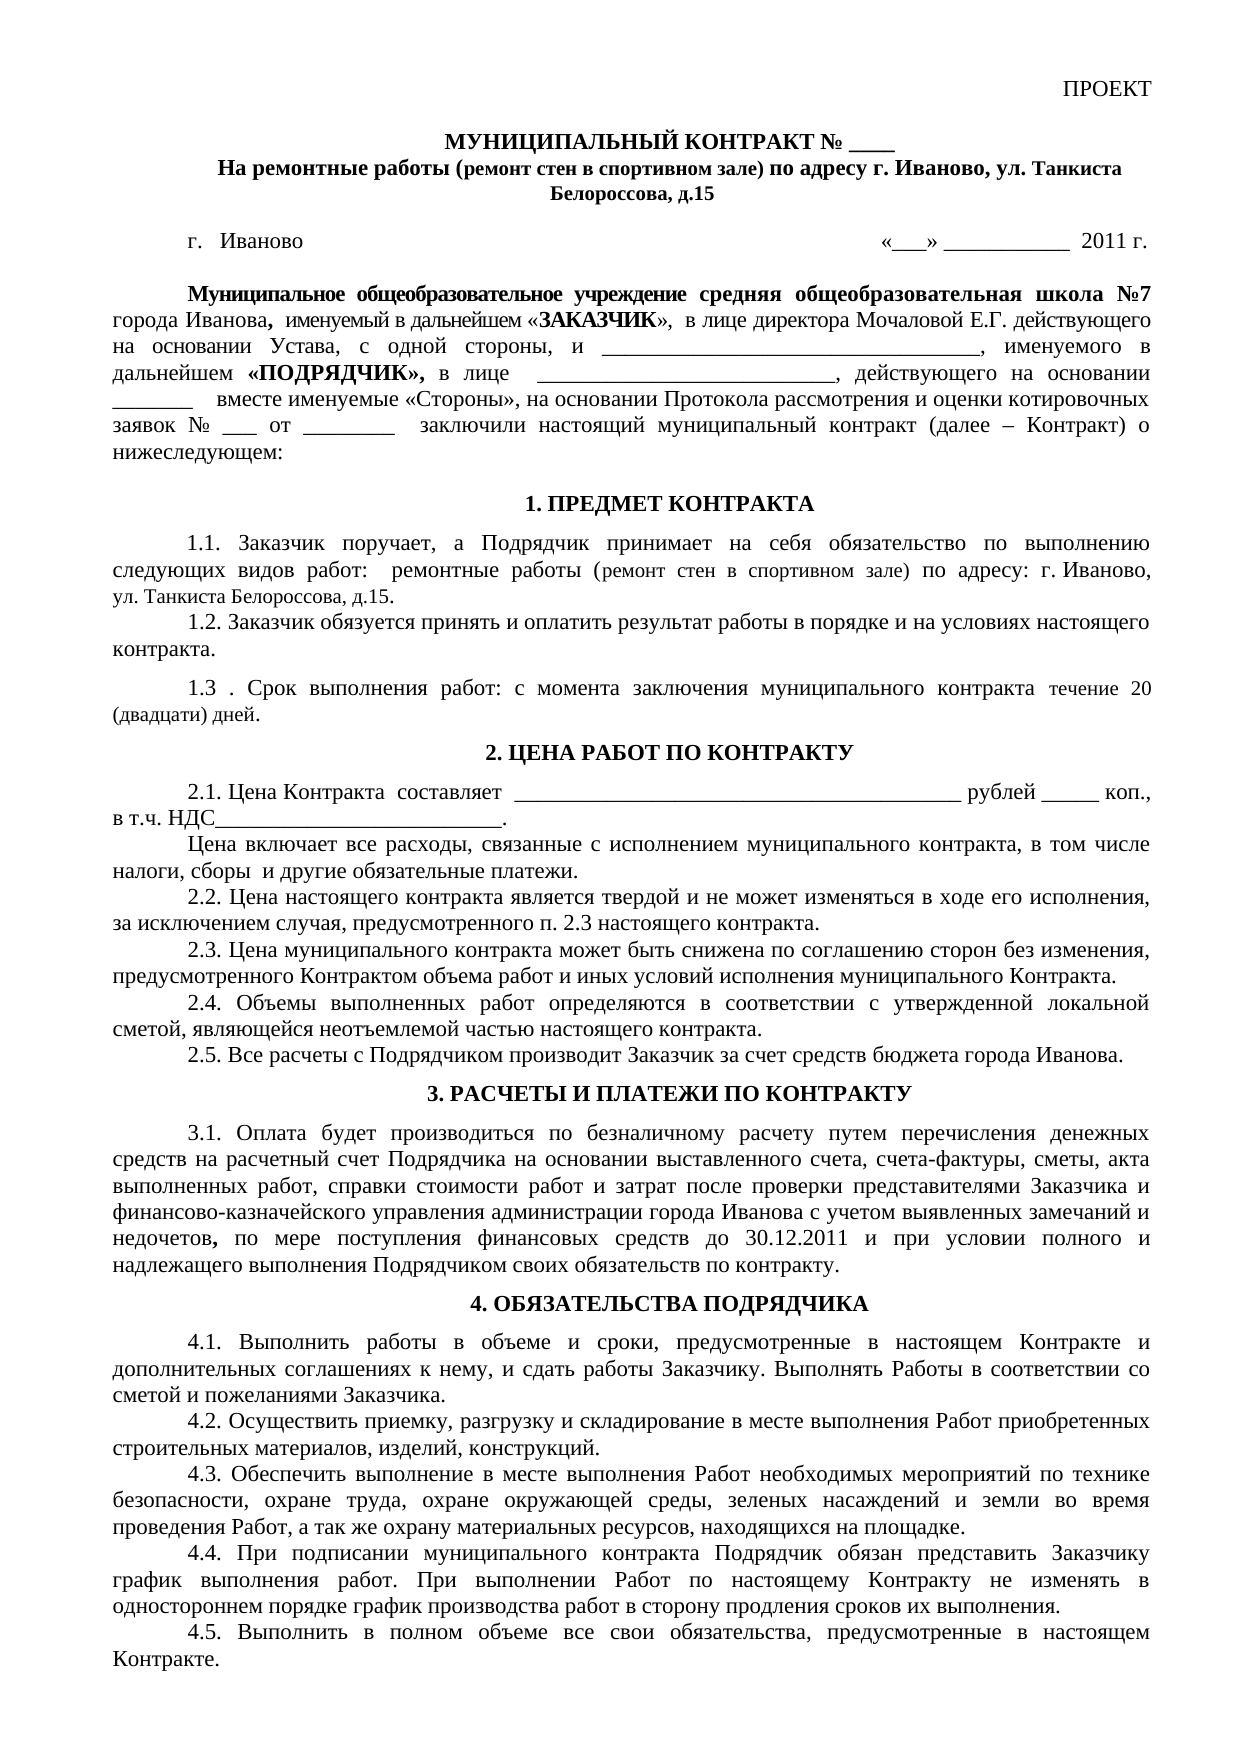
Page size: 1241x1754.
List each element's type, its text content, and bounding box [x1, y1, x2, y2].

text 3. РАСЧЕТЫ И ПЛАТЕЖИ ПО КОНТРАКТУ [112, 1080, 1152, 1106]
text 2.2. Цена настоящего контракта является твердой и не может изменяться в ходе его исполнения, за исключением случая, предусмотренного п. 2.3 настоящего контракта. [112, 883, 1152, 936]
text 4.5. Выполнить в полном объеме все свои обязательства, предусмотренные в настоящем Контракте. [112, 1618, 1152, 1671]
text 1. ПРЕДМЕТ КОНТРАКТА [112, 491, 1152, 517]
text Муниципальное общеобразовательное учреждение средняя общеобразовательная школа №7 города Иванова, именуемый в дальнейшем «ЗАКАЗЧИК», в лице директора Мочаловой Е.Г. действующего на основании Устава, с одной стороны, и _________________________________, именуемого в дальнейшем «ПОДРЯДЧИК», в лице __________________________, действующего на основании _______ вместе именуемые «Стороны», на основании Протокола рассмотрения и оценки котировочных заявок № ___ от ________ заключили настоящий муниципальный контракт (далее – Контракт) о нижеследующем: [112, 280, 1152, 464]
text г. Иваново «___» ___________ 2011 г. [112, 227, 1152, 253]
text 4.2. Осуществить приемку, разгрузку и складирование в месте выполнения Работ приобретенных строительных материалов, изделий, конструкций. [112, 1407, 1152, 1460]
text 2.5. Все расчеты с Подрядчиком производит Заказчик за счет средств бюджета города Иванова. [112, 1041, 1152, 1068]
text 1.2. Заказчик обязуется принять и оплатить результат работы в порядке и на условиях настоящего контракта. [112, 608, 1152, 661]
text 2.4. Объемы выполненных работ определяются в соответствии с утвержденной локальной сметой, являющейся неотъемлемой частью настоящего контракта. [112, 988, 1152, 1041]
text 1.3 . Срок выполнения работ: с момента заключения муниципального контракта течение 20 (двадцати) дней. [112, 674, 1152, 726]
text МУНИЦИПАЛЬНЫЙ КОНТРАКТ № ____ [112, 128, 1152, 154]
text ПРОЕКТ [112, 75, 1152, 101]
text На ремонтные работы (ремонт стен в спортивном зале) по адресу г. Иваново, ул. Танкиста Белороссова, д.15 [112, 154, 1152, 204]
text 4.4. При подписании муниципального контракта Подрядчик обязан представить Заказчику график выполнения работ. При выполнении Работ по настоящему Контракту не изменять в одностороннем порядке график производства работ в сторону продления сроков их выполнения. [112, 1539, 1152, 1618]
text 3.1. Оплата будет производиться по безналичному расчету путем перечисления денежных средств на расчетный счет Подрядчика на основании выставленного счета, счета-фактуры, сметы, акта выполненных работ, справки стоимости работ и затрат после проверки представителями Заказчика и финансово-казначейского управления администрации города Иванова с учетом выявленных замечаний и недочетов, по мере поступления финансовых средств до 30.12.2011 и при условии полного и надлежащего выполнения Подрядчиком своих обязательств по контракту. [112, 1119, 1152, 1277]
text 2.1. Цена Контракта составляет _______________________________________ рублей _____ коп., в т.ч. НДС_________________________. [112, 778, 1152, 830]
text 2. ЦЕНА РАБОТ ПО КОНТРАКТУ [112, 739, 1152, 765]
text 4.3. Обеспечить выполнение в месте выполнения Работ необходимых мероприятий по технике безопасности, охране труда, охране окружающей среды, зеленых насаждений и земли во время проведения Работ, а так же охрану материальных ресурсов, находящихся на площадке. [112, 1460, 1152, 1539]
text 2.3. Цена муниципального контракта может быть снижена по соглашению сторон без изменения, предусмотренного Контрактом объема работ и иных условий исполнения муниципального Контракта. [112, 936, 1152, 988]
text 4.1. Выполнить работы в объеме и сроки, предусмотренные в настоящем Контракте и дополнительных соглашениях к нему, и сдать работы Заказчику. Выполнять Работы в соответствии со сметой и пожеланиями Заказчика. [112, 1328, 1152, 1407]
text 4. ОБЯЗАТЕЛЬСТВА ПОДРЯДЧИКА [112, 1289, 1152, 1316]
text Цена включает все расходы, связанные с исполнением муниципального контракта, в том числе налоги, сборы и другие обязательные платежи. [112, 830, 1152, 883]
text 1.1. Заказчик поручает, а Подрядчик принимает на себя обязательство по выполнению следующих видов работ: ремонтные работы (ремонт стен в спортивном зале) по адресу: г. Иваново, ул. Танкиста Белороссова, д.15. [112, 529, 1152, 608]
